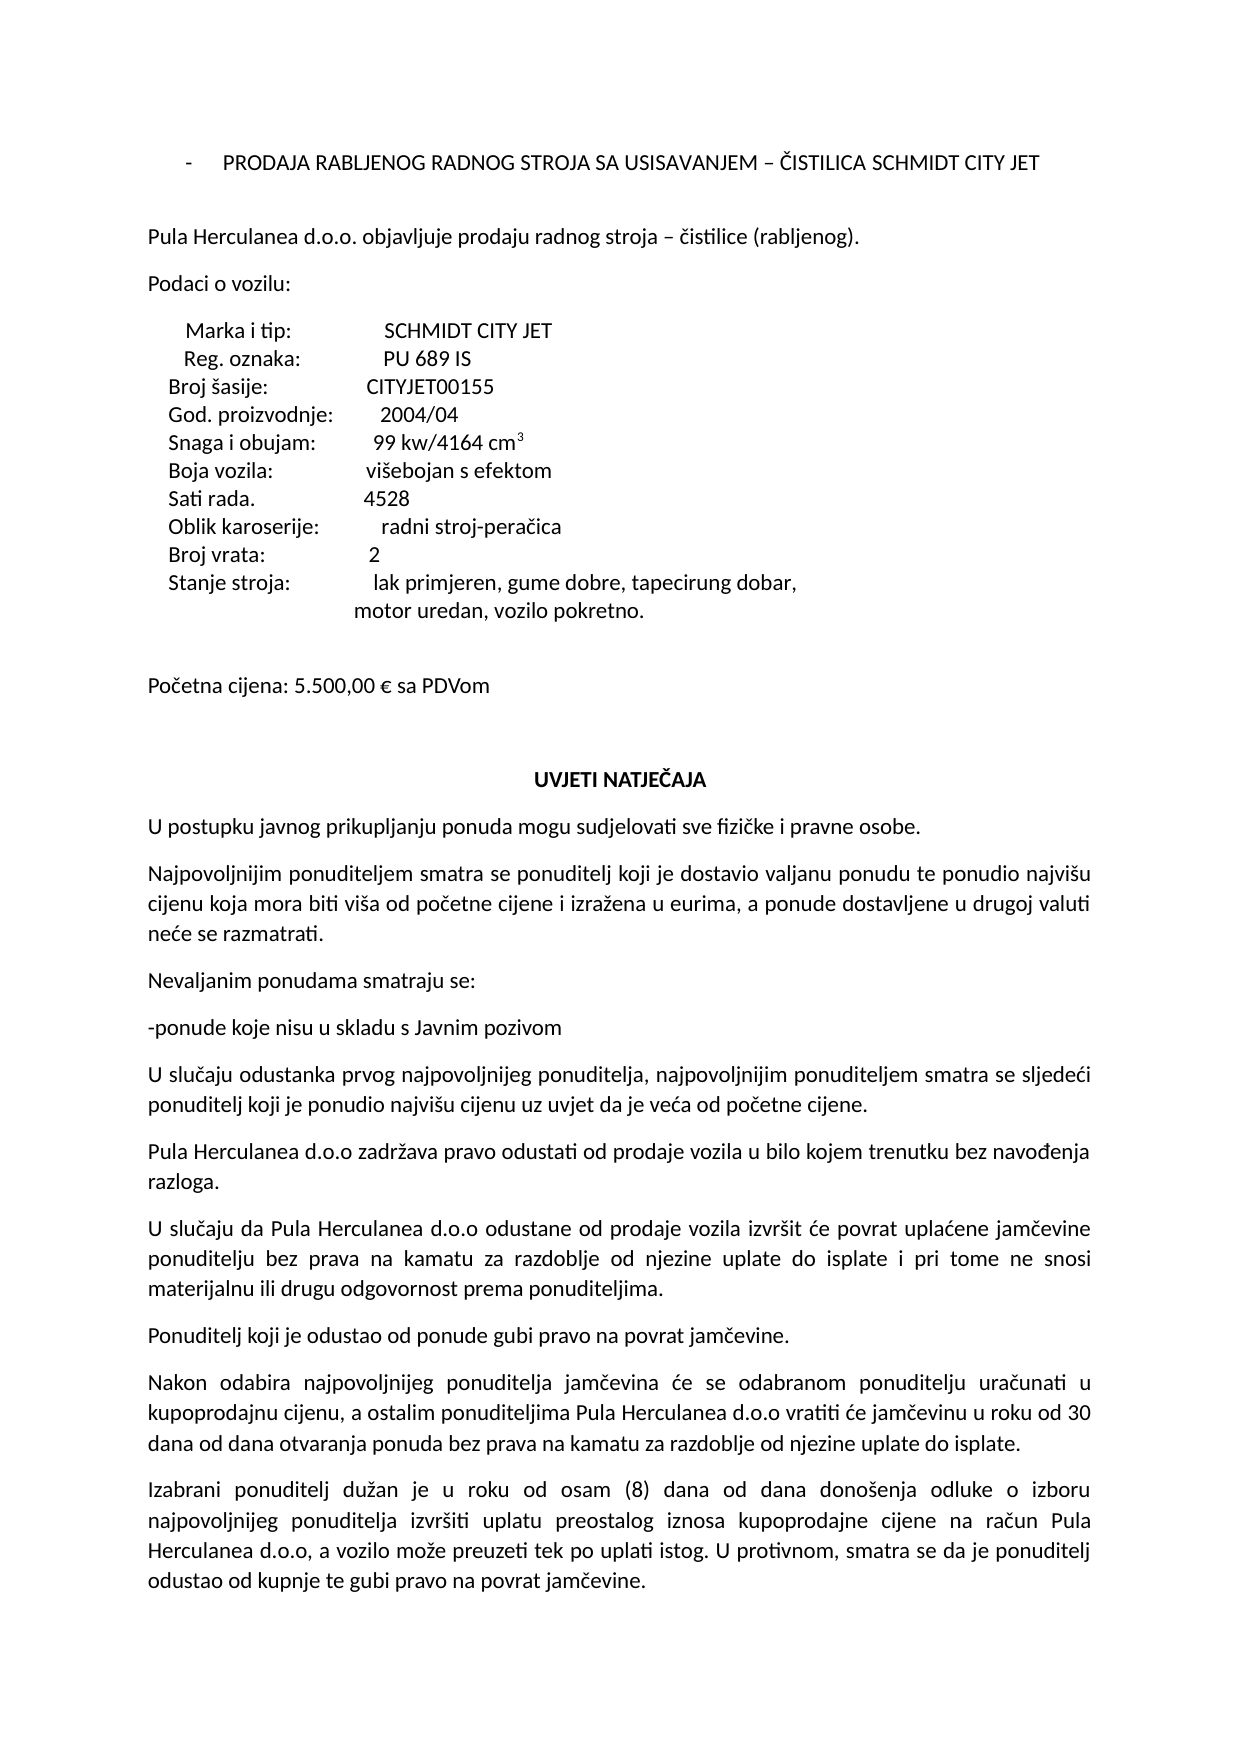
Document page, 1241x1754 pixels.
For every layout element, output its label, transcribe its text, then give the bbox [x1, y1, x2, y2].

text Nakon odabira najpovoljnijeg ponuditelja jamčevina će se odabranom ponuditelju uračunati u kupoprodajnu cijenu, a ostalim ponuditeljima Pula Herculanea d.o.o vratiti će jamčevinu u roku od 30 dana od dana otvaranja ponuda bez prava na kamatu za razdoblje od njezine uplate do isplate. [148, 1368, 1093, 1457]
text UVJETI NATJEČAJA [148, 765, 1093, 793]
list PRODAJA RABLJENOG RADNOG STROJA SA USISAVANJEM – ČISTILICA SCHMIDT CITY JET [185, 148, 1093, 176]
text Izabrani ponuditelj dužan je u roku od osam (8) dana od dana donošenja odluke o izboru najpovoljnijeg ponuditelja izvršiti uplatu preostalog iznosa kupoprodajne cijene na račun Pula Herculanea d.o.o, a vozilo može preuzeti tek po uplati istog. U protivnom, smatra se da je ponuditelj odustao od kupnje te gubi pravo na povrat jamčevine. [148, 1476, 1093, 1594]
text Nevaljanim ponudama smatraju se: [148, 966, 1093, 994]
text U postupku javnog prikupljanju ponuda mogu sudjelovati sve fizičke i pravne osobe. [148, 812, 1093, 840]
text Marka i tip: SCHMIDT CITY JET [185, 316, 1093, 344]
text Oblik karoserije: radni stroj-peračica [148, 512, 1093, 540]
text Snaga i obujam: 99 kw/4164 cm3 [148, 428, 1093, 456]
text Početna cijena: 5.500,00 € sa PDVom [148, 671, 1093, 699]
text Stanje stroja: lak primjeren, gume dobre, tapecirung dobar, [148, 568, 1093, 596]
text Ponuditelj koji je odustao od ponude gubi pravo na povrat jamčevine. [148, 1321, 1093, 1349]
text God. proizvodnje: 2004/04 [148, 400, 1093, 428]
text Najpovoljnijim ponuditeljem smatra se ponuditelj koji je dostavio valjanu ponudu te ponudio najvišu cijenu koja mora biti viša od početne cijene i izražena u eurima, a ponude dostavljene u drugoj valuti neće se razmatrati. [148, 859, 1093, 947]
text Boja vozila: višebojan s efektom [148, 456, 1093, 484]
text Sati rada. 4528 [148, 484, 1093, 512]
text U slučaju da Pula Herculanea d.o.o odustane od prodaje vozila izvršit će povrat uplaćene jamčevine ponuditelju bez prava na kamatu za razdoblje od njezine uplate do isplate i pri tome ne snosi materijalnu ili drugu odgovornost prema ponuditeljima. [148, 1214, 1093, 1302]
text motor uredan, vozilo pokretno. [148, 596, 1093, 624]
text Pula Herculanea d.o.o zadržava pravo odustati od prodaje vozila u bilo kojem trenutku bez navođenja razloga. [148, 1137, 1093, 1195]
text Broj vrata: 2 [148, 540, 1093, 568]
text Broj šasije: CITYJET00155 [148, 372, 1093, 400]
text -ponude koje nisu u skladu s Javnim pozivom [148, 1013, 1093, 1041]
text Pula Herculanea d.o.o. objavljuje prodaju radnog stroja – čistilice (rabljenog). [148, 222, 1093, 251]
text Podaci o vozilu: [148, 269, 1093, 297]
text Reg. oznaka: PU 689 IS [148, 344, 1093, 372]
text U slučaju odustanka prvog najpovoljnijeg ponuditelja, najpovoljnijim ponuditeljem smatra se sljedeći ponuditelj koji je ponudio najvišu cijenu uz uvjet da je veća od početne cijene. [148, 1060, 1093, 1118]
